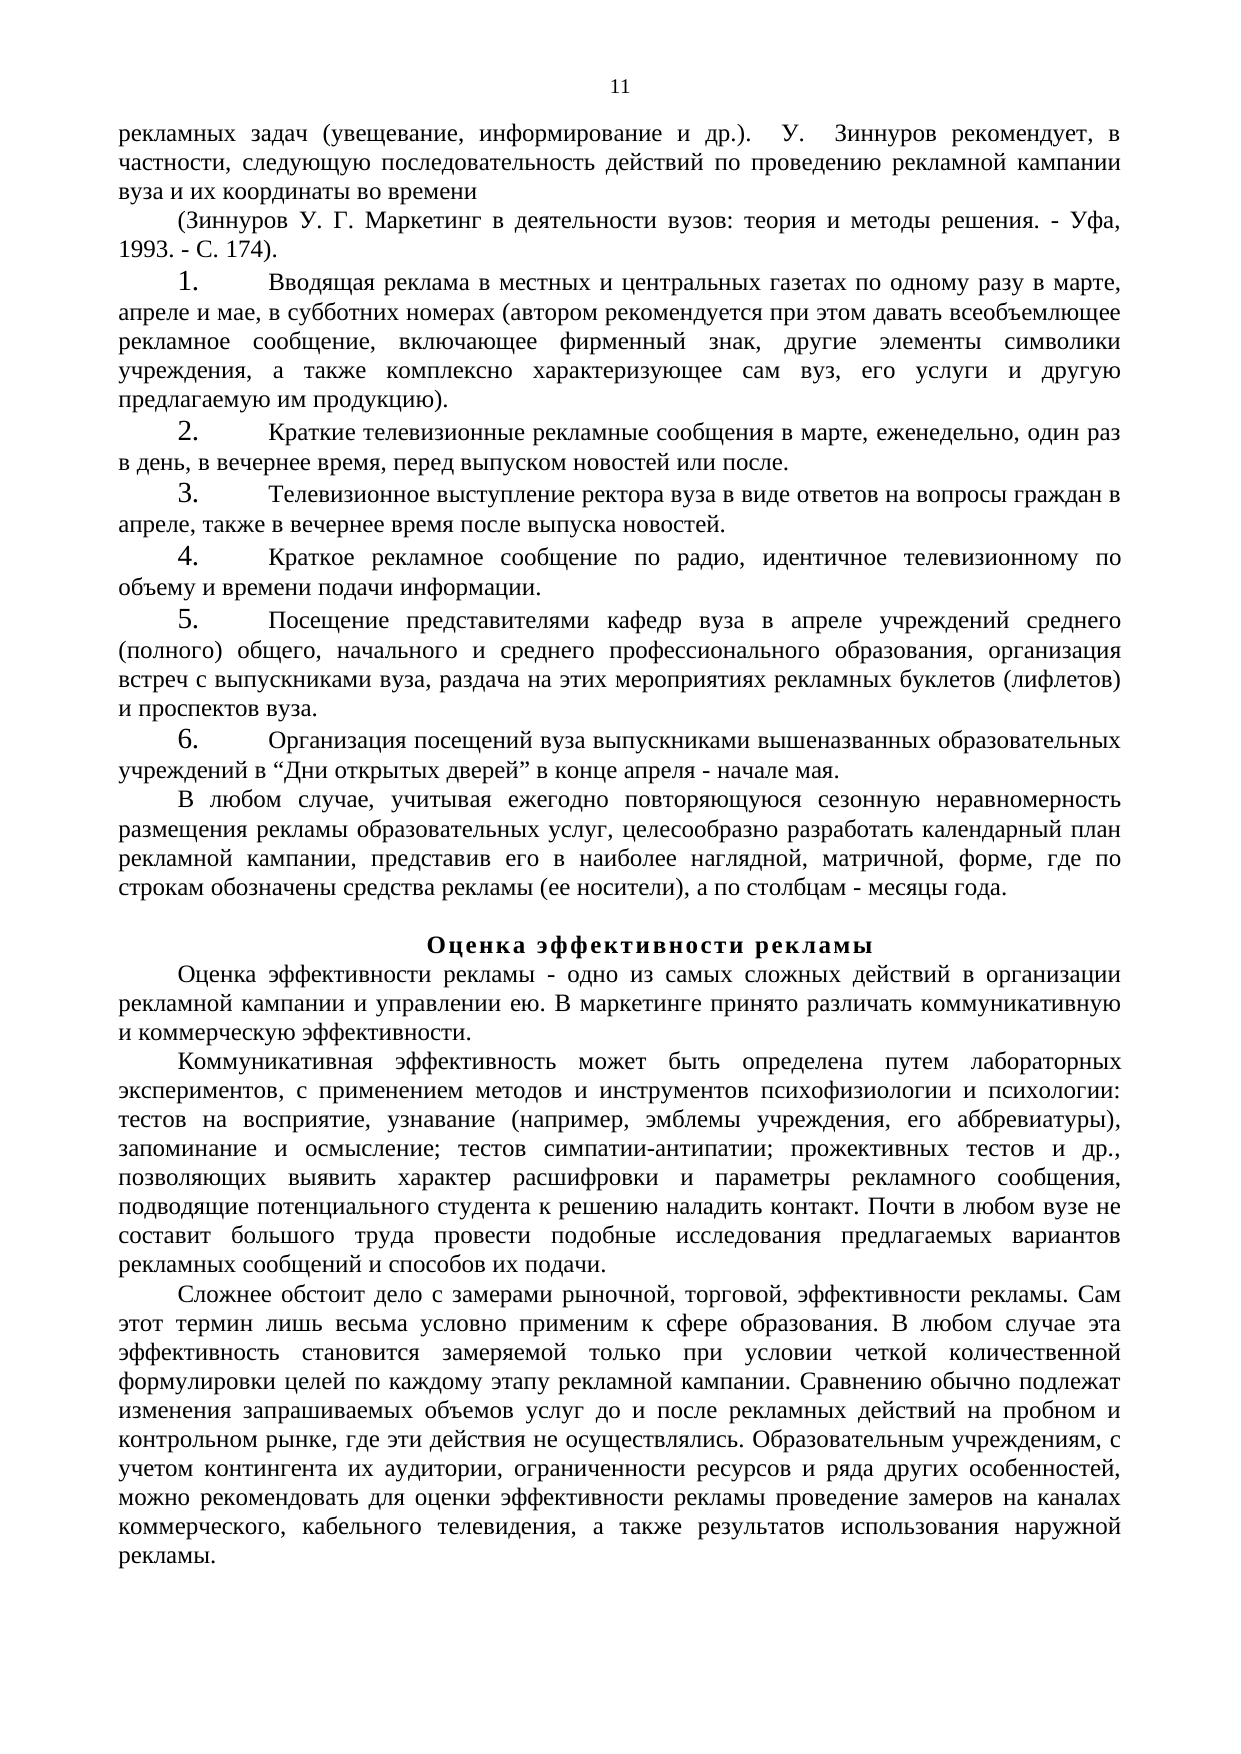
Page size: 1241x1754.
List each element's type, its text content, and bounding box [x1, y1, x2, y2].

list Вводящая реклама в местных и центральных газетах по одному разу в марте, апреле и мае, в субботних номерах (автором рекомендуется при этом давать всеобъемлющее рекламное сообщение, включающее фирменный знак, другие элементы символики учреждения, а также комплексно характеризующее сам вуз, его услуги и другую предлагаемую им продукцию). [118, 263, 1122, 413]
text Оценка эффективности рекламы - одно из самых сложных действий в организации рекламной кампании и управлении ею. В маркетинге принято различать коммуникативную и коммерческую эффективности. [118, 959, 1122, 1046]
list Посещение представителями кафедр вуза в апреле учреждений среднего (полного) общего, начального и среднего профессионального образования, организация встреч с выпускниками вуза, раздача на этих мероприятиях рекламных буклетов (лифлетов) и проспектов вуза. [118, 601, 1122, 722]
list Организация посещений вуза выпускниками вышеназванных образовательных учреждений в “Дни открытых дверей” в конце апреля - начале мая. [118, 722, 1122, 784]
text Сложнее обстоит дело с замерами рыночной, торговой, эффективности рекламы. Сам этот термин лишь весьма условно применим к сфере образования. В любом случае эта эффективность становится замеряемой только при условии четкой количественной формулировки целей по каждому этапу рекламной кампании. Сравнению обычно подлежат изменения запрашиваемых объемов услуг до и после рекламных действий на пробном и контрольном рынке, где эти действия не осуществлялись. Образовательным учреждениям, с учетом контингента их аудитории, ограниченности ресурсов и ряда других особенностей, можно рекомендовать для оценки эффективности рекламы проведение замеров на каналах коммерческого, кабельного телевидения, а также результатов использования наружной рекламы. [118, 1278, 1122, 1569]
text Коммуникативная эффективность может быть определена путем лабораторных экспериментов, с применением методов и инструментов психофизиологии и психологии: тестов на восприятие, узнавание (например, эмблемы учреждения, его аббревиатуры), запоминание и осмысление; тестов симпатии-антипатии; прожективных тестов и др., позволяющих выявить характер расшифровки и параметры рекламного сообщения, подводящие потенциального студента к решению наладить контакт. Почти в любом вузе не составит большого труда провести подобные исследования предлагаемых вариантов рекламных сообщений и способов их подачи. [118, 1046, 1122, 1278]
list Телевизионное выступление ректора вуза в виде ответов на вопросы граждан в апреле, также в вечернее время после выпуска новостей. [118, 476, 1122, 538]
text (Зиннуров У. Г. Маркетинг в деятельности вузов: теория и методы решения. - Уфа, 1993. - С. 174). [118, 205, 1122, 263]
text Оценка эффективности рекламы [118, 930, 1122, 959]
text В любом случае, учитывая ежегодно повторяющуюся сезонную неравномерность размещения рекламы образовательных услуг, целесообразно разработать календарный план рекламной кампании, представив его в наиболее наглядной, матричной, форме, где по строкам обозначены средства рекламы (ее носители), а по столбцам - месяцы года. [118, 784, 1122, 901]
list Краткие телевизионные рекламные сообщения в марте, еженедельно, один раз в день, в вечернее время, перед выпуском новостей или после. [118, 413, 1122, 476]
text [118, 118, 1122, 205]
list Краткое рекламное сообщение по радио, идентичное телевизионному по объему и времени подачи информации. [118, 538, 1122, 601]
